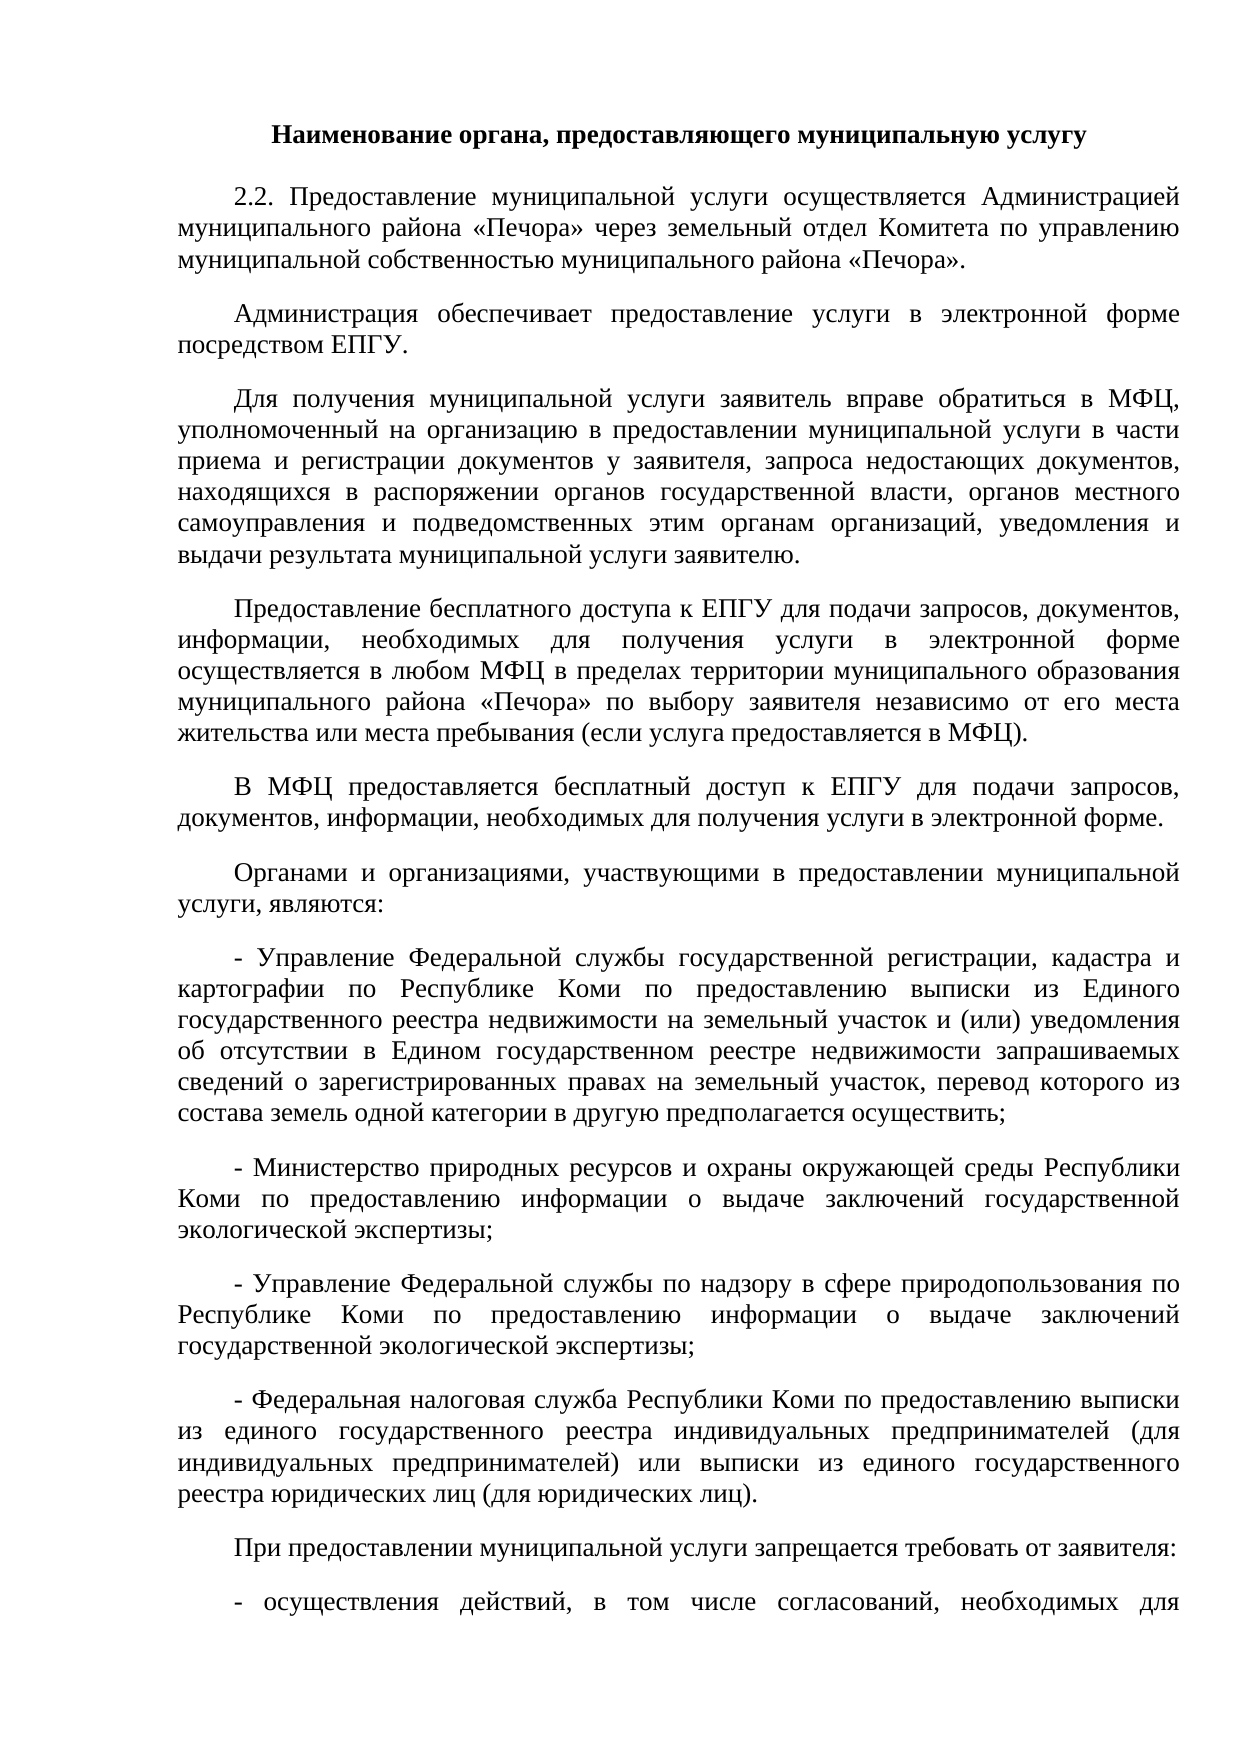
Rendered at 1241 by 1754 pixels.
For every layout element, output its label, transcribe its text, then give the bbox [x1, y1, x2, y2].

text Органами и организациями, участвующими в предоставлении муниципальной услуги, являются: [177, 856, 1181, 918]
text - Управление Федеральной службы по надзору в сфере природопользования по Республике Коми по предоставлению информации о выдаче заключений государственной экологической экспертизы; [177, 1267, 1181, 1360]
text Предоставление бесплатного доступа к ЕПГУ для подачи запросов, документов, информации, необходимых для получения услуги в электронной форме осуществляется в любом МФЦ в пределах территории муниципального образования муниципального района «Печора» по выбору заявителя независимо от его места жительства или места пребывания (если услуга предоставляется в МФЦ). [177, 592, 1181, 747]
text В МФЦ предоставляется бесплатный доступ к ЕПГУ для подачи запросов, документов, информации, необходимых для получения услуги в электронной форме. [177, 770, 1181, 833]
title Наименование органа, предоставляющего муниципальную услугу [177, 118, 1181, 149]
text Администрация обеспечивает предоставление услуги в электронной форме посредством ЕПГУ. [177, 297, 1181, 359]
text - Федеральная налоговая служба Республики Коми по предоставлению выписки из единого государственного реестра индивидуальных предпринимателей (для индивидуальных предпринимателей) или выписки из единого государственного реестра юридических лиц (для юридических лиц). [177, 1383, 1181, 1508]
text - Управление Федеральной службы государственной регистрации, кадастра и картографии по Республике Коми по предоставлению выписки из Единого государственного реестра недвижимости на земельный участок и (или) уведомления об отсутствии в Едином государственном реестре недвижимости запрашиваемых сведений о зарегистрированных правах на земельный участок, перевод которого из состава земель одной категории в другую предполагается осуществить; [177, 941, 1181, 1128]
text - Министерство природных ресурсов и охраны окружающей среды Республики Коми по предоставлению информации о выдаче заключений государственной экологической экспертизы; [177, 1151, 1181, 1244]
text Для получения муниципальной услуги заявитель вправе обратиться в МФЦ, уполномоченный на организацию в предоставлении муниципальной услуги в части приема и регистрации документов у заявителя, запроса недостающих документов, находящихся в распоряжении органов государственной власти, органов местного самоуправления и подведомственных этим органам организаций, уведомления и выдачи результата муниципальной услуги заявителю. [177, 382, 1181, 569]
text При предоставлении муниципальной услуги запрещается требовать от заявителя: [177, 1531, 1181, 1562]
text 2.2. Предоставление муниципальной услуги осуществляется Администрацией муниципального района «Печора» через земельный отдел Комитета по управлению муниципальной собственностью муниципального района «Печора». [177, 180, 1181, 274]
